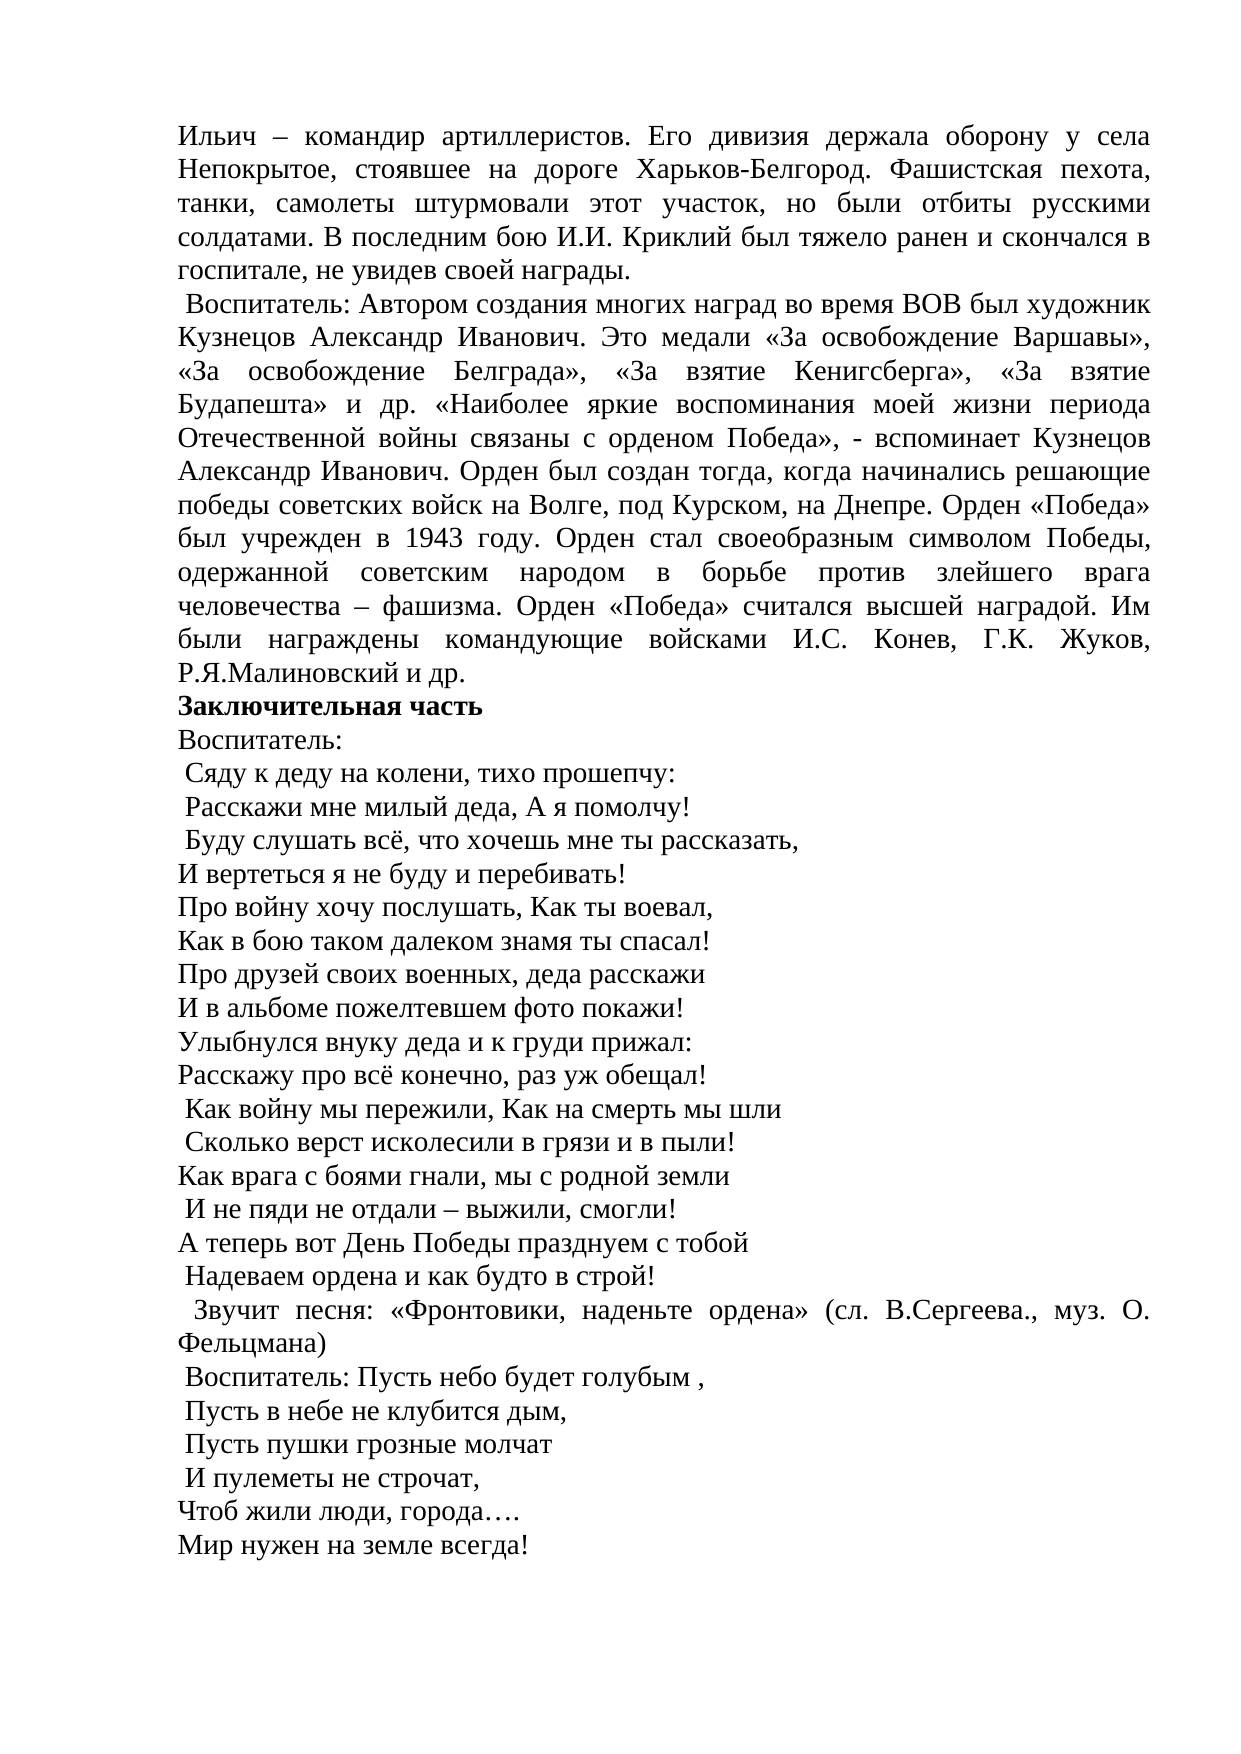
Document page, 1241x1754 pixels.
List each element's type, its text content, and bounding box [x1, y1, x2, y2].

text Пусть в небе не клубится дым, [177, 1393, 1152, 1426]
text Звучит песня: «Фронтовики, наденьте ордена» (сл. В.Сергеева., муз. О. Фельцмана) [177, 1292, 1152, 1359]
text Как войну мы пережили, Как на смерть мы шли [177, 1091, 1152, 1124]
text Как в бою таком далеком знамя ты спасал! [177, 923, 1152, 957]
text Про войну хочу послушать, Как ты воевал, [177, 889, 1152, 923]
text Буду слушать всё, что хочешь мне ты рассказать, [177, 822, 1152, 856]
text И не пяди не отдали – выжили, смогли! [177, 1191, 1152, 1225]
text Воспитатель: Автором создания многих наград во время ВОВ был художник Кузнецов Александр Иванович. Это медали «За освобождение Варшавы», «За освобождение Белграда», «За взятие Кенигсберга», «За взятие Будапешта» и др. «Наиболее яркие воспоминания моей жизни периода Отечественной войны связаны с орденом Победа», - вспоминает Кузнецов Александр Иванович. Орден был создан тогда, когда начинались решающие победы советских войск на Волге, под Курском, на Днепре. Орден «Победа» был учрежден в 1943 году. Орден стал своеобразным символом Победы, одержанной советским народом в борьбе против злейшего врага человечества – фашизма. Орден «Победа» считался высшей наградой. Им были награждены командующие войсками И.С. Конев, Г.К. Жуков, Р.Я.Малиновский и др. [177, 286, 1152, 688]
text Сколько верст исколесили в грязи и в пыли! [177, 1124, 1152, 1158]
text А теперь вот День Победы празднуем с тобой [177, 1225, 1152, 1258]
text Надеваем ордена и как будто в строй! [177, 1258, 1152, 1292]
text Воспитатель: [177, 722, 1152, 755]
text И пулеметы не строчат, [177, 1460, 1152, 1493]
text Расскажи мне милый деда, А я помолчу! [177, 789, 1152, 822]
text Заключительная часть [177, 688, 1152, 722]
text И в альбоме пожелтевшем фото покажи! [177, 990, 1152, 1024]
text И вертеться я не буду и перебивать! [177, 856, 1152, 889]
text Мир нужен на земле всегда! [177, 1527, 1152, 1560]
text Сяду к деду на колени, тихо прошепчу: [177, 755, 1152, 789]
text Улыбнулся внуку деда и к груди прижал: [177, 1024, 1152, 1057]
text Расскажу про всё конечно, раз уж обещал! [177, 1057, 1152, 1091]
text Чтоб жили люди, города…. [177, 1493, 1152, 1527]
text Пусть пушки грозные молчат [177, 1426, 1152, 1460]
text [177, 118, 1152, 286]
text Про друзей своих военных, деда расскажи [177, 957, 1152, 990]
text Воспитатель: Пусть небо будет голубым , [177, 1359, 1152, 1393]
text Как врага с боями гнали, мы с родной земли [177, 1158, 1152, 1191]
